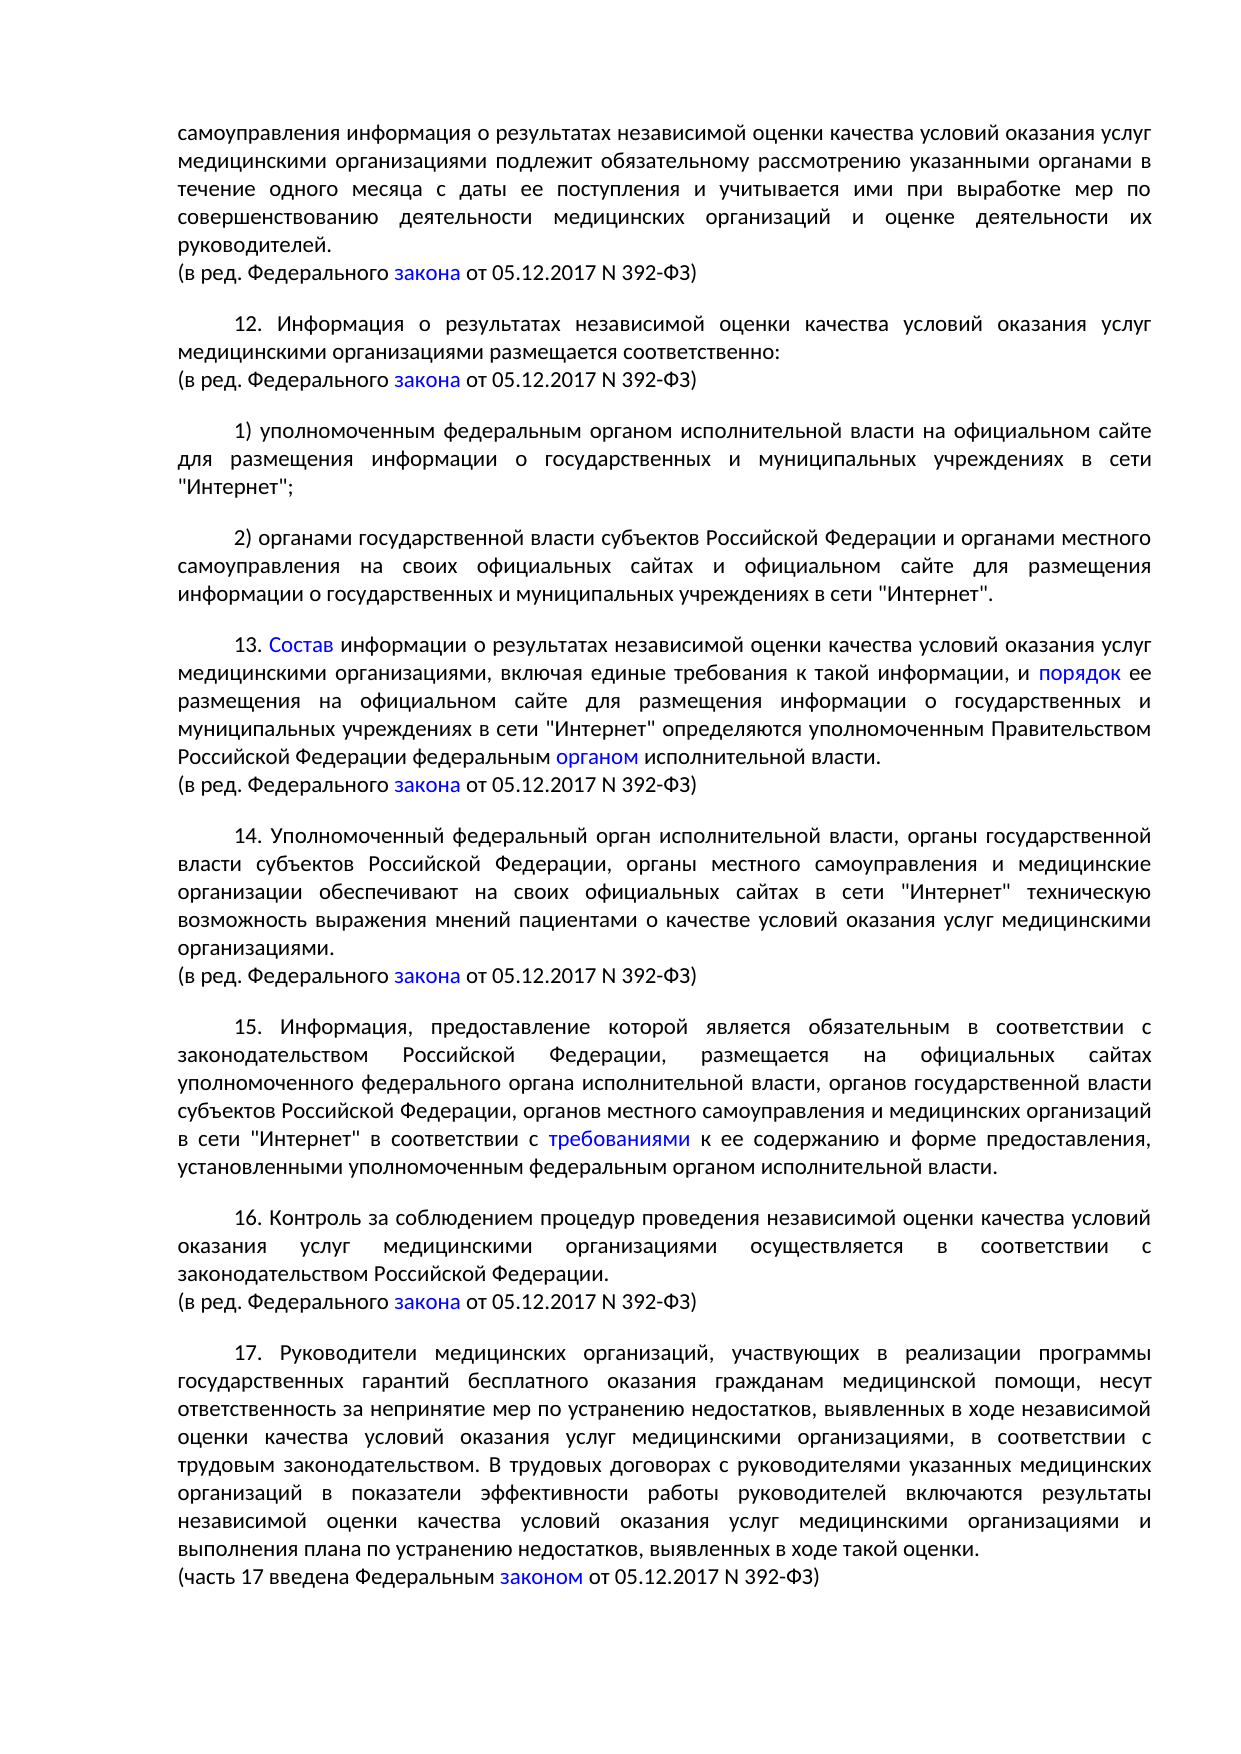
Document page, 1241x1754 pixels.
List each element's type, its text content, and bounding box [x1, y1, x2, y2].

text 17. Руководители медицинских организаций, участвующих в реализации программы государственных гарантий бесплатного оказания гражданам медицинской помощи, несут ответственность за непринятие мер по устранению недостатков, выявленных в ходе независимой оценки качества условий оказания услуг медицинскими организациями, в соответствии с трудовым законодательством. В трудовых договорах с руководителями указанных медицинских организаций в показатели эффективности работы руководителей включаются результаты независимой оценки качества условий оказания услуг медицинскими организациями и выполнения плана по устранению недостатков, выявленных в ходе такой оценки. [177, 1338, 1152, 1562]
text (в ред. Федерального закона от 05.12.2017 N 392-ФЗ) [177, 961, 1152, 989]
text 15. Информация, предоставление которой является обязательным в соответствии с законодательством Российской Федерации, размещается на официальных сайтах уполномоченного федерального органа исполнительной власти, органов государственной власти субъектов Российской Федерации, органов местного самоуправления и медицинских организаций в сети "Интернет" в соответствии с требованиями к ее содержанию и форме предоставления, установленными уполномоченным федеральным органом исполнительной власти. [177, 1012, 1152, 1180]
text 16. Контроль за соблюдением процедур проведения независимой оценки качества условий оказания услуг медицинскими организациями осуществляется в соответствии с законодательством Российской Федерации. [177, 1203, 1152, 1287]
text 13. Состав информации о результатах независимой оценки качества условий оказания услуг медицинскими организациями, включая единые требования к такой информации, и порядок ее размещения на официальном сайте для размещения информации о государственных и муниципальных учреждениях в сети "Интернет" определяются уполномоченным Правительством Российской Федерации федеральным органом исполнительной власти. [177, 630, 1152, 770]
text 2) органами государственной власти субъектов Российской Федерации и органами местного самоуправления на своих официальных сайтах и официальном сайте для размещения информации о государственных и муниципальных учреждениях в сети "Интернет". [177, 523, 1152, 607]
text 12. Информация о результатах независимой оценки качества условий оказания услуг медицинскими организациями размещается соответственно: [177, 309, 1152, 365]
text 14. Уполномоченный федеральный орган исполнительной власти, органы государственной власти субъектов Российской Федерации, органы местного самоуправления и медицинские организации обеспечивают на своих официальных сайтах в сети "Интернет" техническую возможность выражения мнений пациентами о качестве условий оказания услуг медицинскими организациями. [177, 821, 1152, 961]
text (в ред. Федерального закона от 05.12.2017 N 392-ФЗ) [177, 1287, 1152, 1315]
text 1) уполномоченным федеральным органом исполнительной власти на официальном сайте для размещения информации о государственных и муниципальных учреждениях в сети "Интернет"; [177, 416, 1152, 500]
text (в ред. Федерального закона от 05.12.2017 N 392-ФЗ) [177, 365, 1152, 393]
text (часть 17 введена Федеральным законом от 05.12.2017 N 392-ФЗ) [177, 1562, 1152, 1590]
text (в ред. Федерального закона от 05.12.2017 N 392-ФЗ) [177, 258, 1152, 286]
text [177, 118, 1152, 258]
text (в ред. Федерального закона от 05.12.2017 N 392-ФЗ) [177, 770, 1152, 798]
